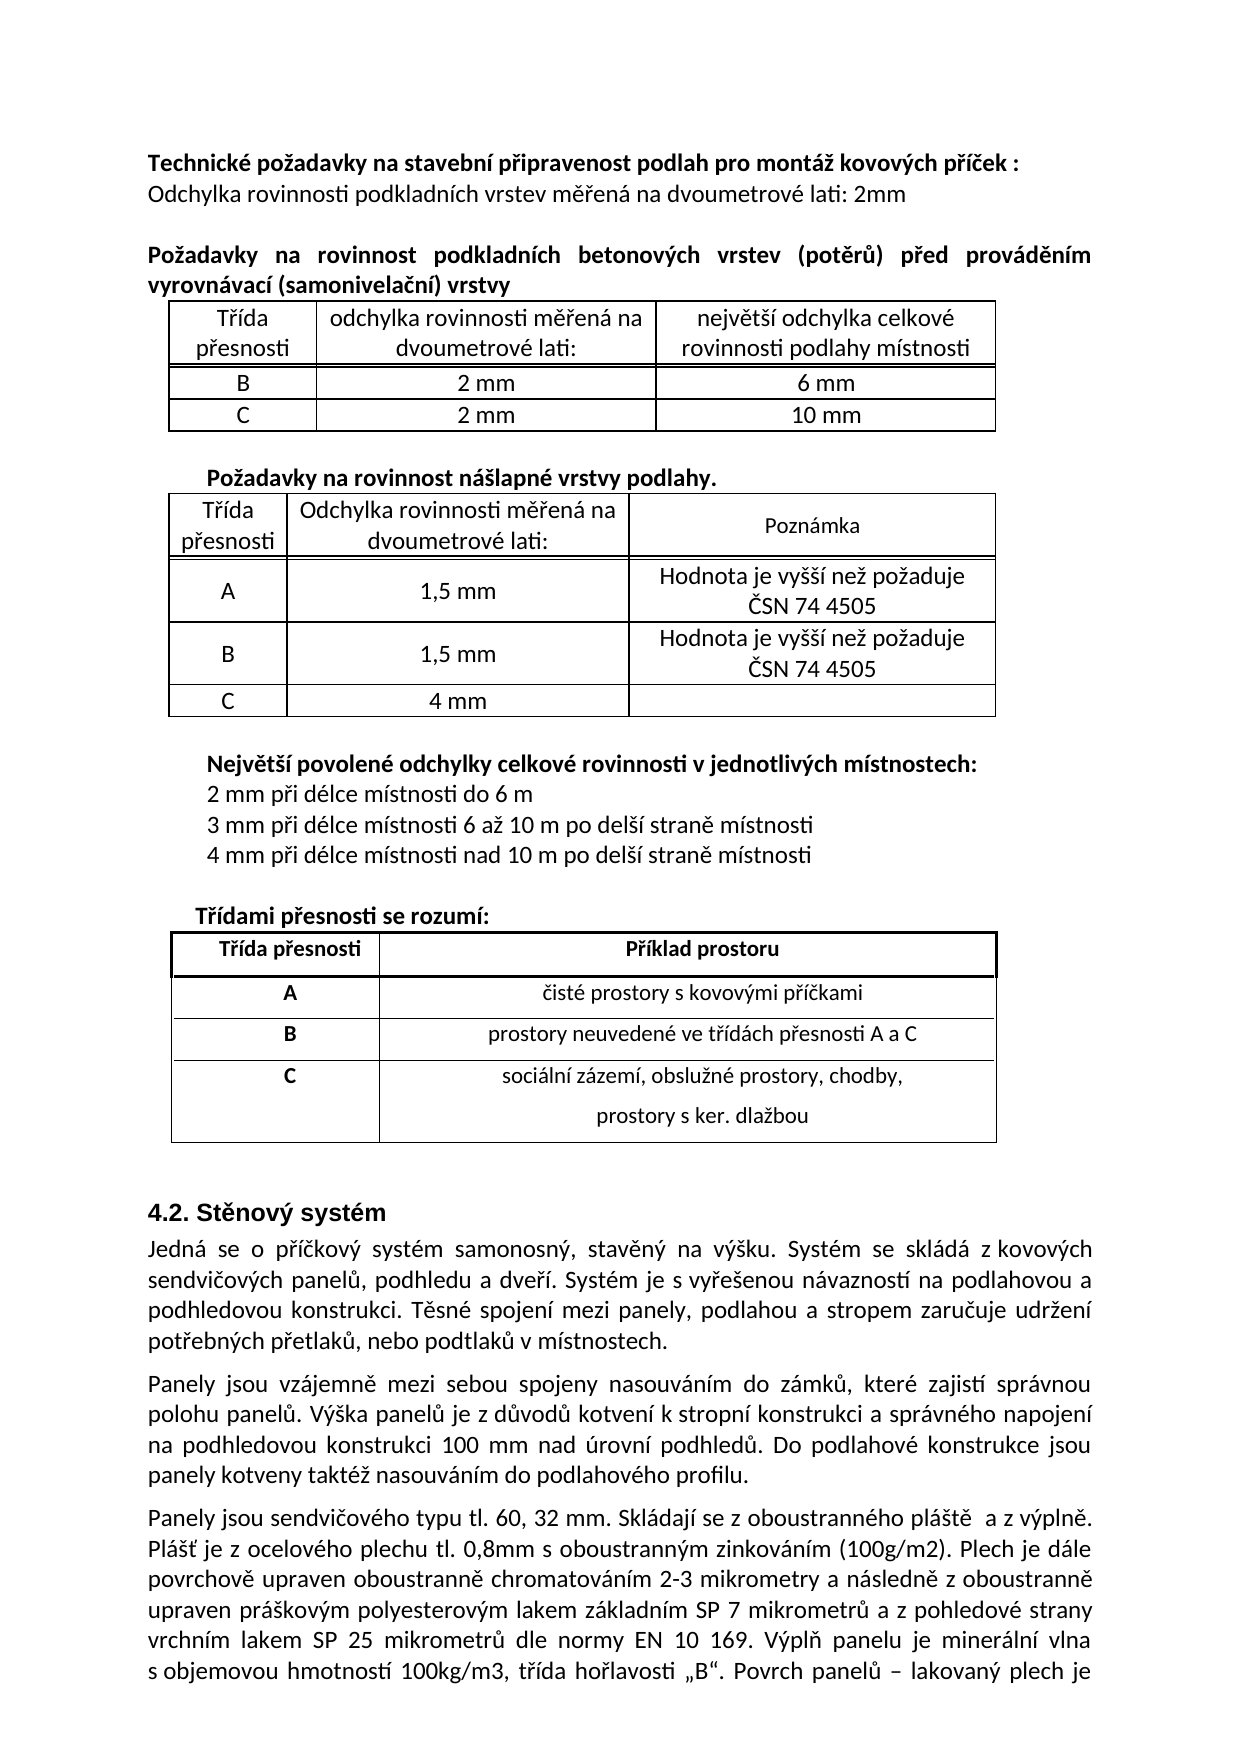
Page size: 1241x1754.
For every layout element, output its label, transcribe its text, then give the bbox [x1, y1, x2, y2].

table_cell C [172, 1060, 379, 1142]
text Požadavky na rovinnost podkladních betonových vrstev (potěrů) před prováděním vyrovnávací (samonivelační) vrstvy [148, 239, 1093, 300]
table_cell 1,5 mm [288, 623, 628, 684]
table_cell 2 mm [317, 400, 655, 430]
table_header odchylka rovinnosti měřená na dvoumetrové lati: [317, 302, 655, 363]
table_header Příklad prostoru [380, 934, 995, 974]
text Odchylka rovinnosti podkladních vrstev měřená na dvoumetrové lati: 2mm [148, 178, 1093, 209]
table_cell A [172, 975, 379, 1018]
table_cell B [170, 368, 316, 398]
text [148, 1503, 1093, 1686]
text Třídami přesnosti se rozumí: [148, 900, 1093, 931]
table_cell 4 mm [288, 685, 628, 716]
table_header Odchylka rovinnosti měřená na dvoumetrové lati: [288, 494, 628, 555]
table_cell 10 mm [657, 400, 995, 430]
table_cell čisté prostory s kovovými příčkami [380, 975, 996, 1018]
text 4 mm při délce místnosti nad 10 m po delší straně místnosti [148, 839, 1093, 870]
table_header největší odchylka celkové rovinnosti podlahy místnosti [657, 302, 995, 363]
text 3 mm při délce místnosti 6 až 10 m po delší straně místnosti [148, 809, 1093, 839]
table_cell A [170, 560, 286, 621]
table_cell C [170, 685, 286, 716]
text Technické požadavky na stavební připravenost podlah pro montáž kovových příček : [148, 148, 1093, 178]
table_cell B [172, 1018, 379, 1060]
text Požadavky na rovinnost nášlapné vrstvy podlahy. [148, 462, 1093, 493]
table_cell C [170, 400, 316, 430]
table_cell 6 mm [657, 368, 995, 398]
table_cell [630, 685, 995, 716]
table_cell Hodnota je vyšší než požaduje ČSN 74 4505 [630, 560, 995, 621]
text Největší povolené odchylky celkové rovinnosti v jednotlivých místnostech: [148, 748, 1093, 778]
table_cell prostory neuvedené ve třídách přesnosti A a C [380, 1018, 996, 1060]
table_header Třída přesnosti [173, 934, 379, 974]
text 2 mm při délce místnosti do 6 m [148, 778, 1093, 809]
table_cell sociální zázemí, obslužné prostory, chodby, prostory s ker. dlažbou [380, 1060, 996, 1142]
table_cell 1,5 mm [288, 560, 628, 621]
subtitle Stěnový systém [148, 1198, 1093, 1227]
text Panely jsou vzájemně mezi sebou spojeny nasouváním do zámků, které zajistí správnou polohu panelů. Výška panelů je z důvodů kotvení k stropní konstrukci a správného napojení na podhledovou konstrukci nad úrovní podhledů. Do podlahové konstrukce jsou panely kotveny taktéž nasouváním do podlahového profilu. [148, 1368, 1093, 1490]
table_header Třída přesnosti [170, 494, 286, 555]
table_header Třída přesnosti [170, 302, 316, 363]
text Jedná se o příčkový systém samonosný, stavěný na výšku. Systém se skládá z kovových sendvičových panelů, podhledu a dveří. Systém je s vyřešenou návazností na podlahovou a podhledovou konstrukci. Těsné spojení mezi panely, podlahou a stropem zaručuje udržení potřebných přetlaků, nebo podtlaků v místnostech. [148, 1233, 1093, 1356]
table_header Poznámka [630, 494, 995, 555]
table_cell B [170, 623, 286, 684]
table_cell 2 mm [317, 368, 655, 398]
table_cell Hodnota je vyšší než požaduje ČSN 74 4505 [630, 623, 995, 684]
